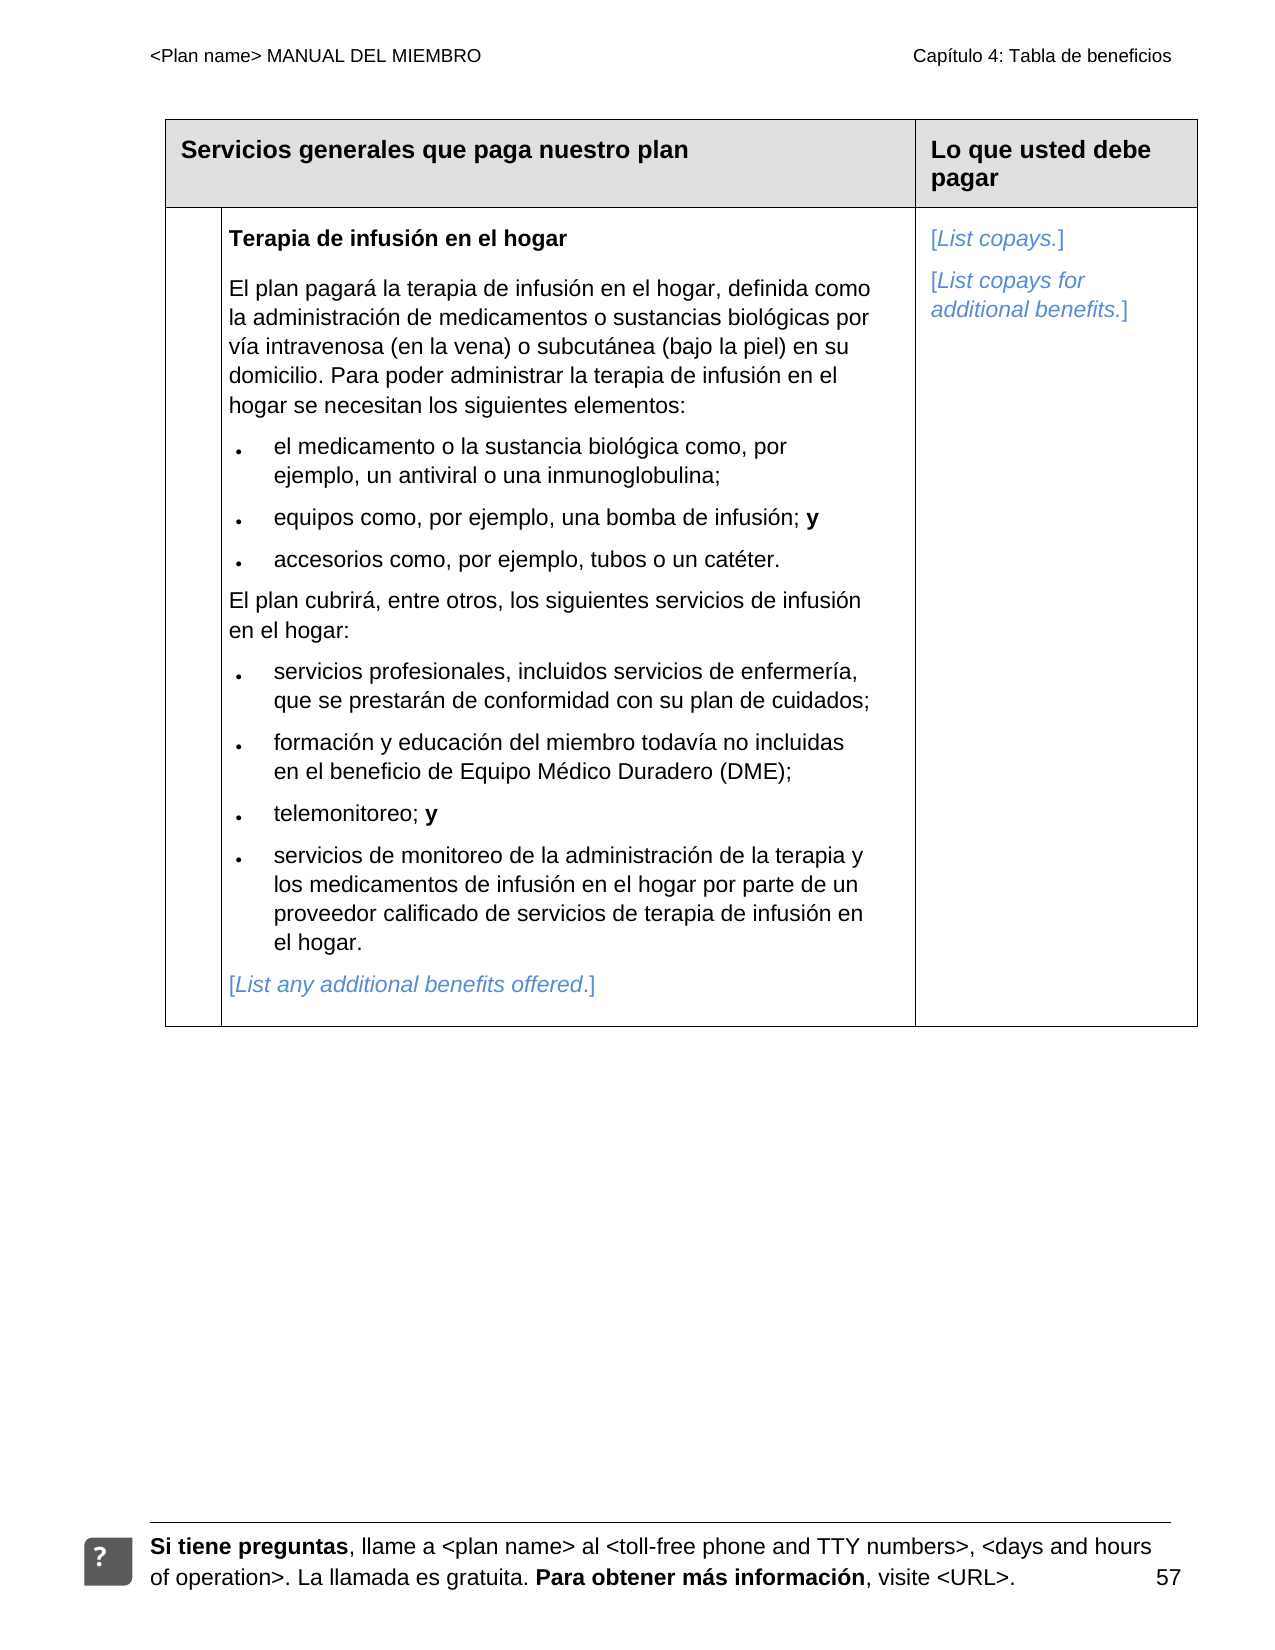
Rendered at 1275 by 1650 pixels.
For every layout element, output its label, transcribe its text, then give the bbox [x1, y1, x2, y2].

table_header Servicios generales que paga nuestro plan [166, 120, 915, 207]
table_cell [List copays.] [List copays for additional benefits.] [916, 208, 1197, 1026]
table_cell [166, 208, 221, 1026]
table_header Lo que usted debe pagar [916, 120, 1197, 207]
table_cell Terapia de infusión en el hogar El plan pagará la terapia de infusión en el hogar, definida como la administración de medicamentos o sustancias biológicas por vía intravenosa (en la vena) o subcutánea (bajo la piel) en su domicilio. Para poder administrar la terapia de infusión en el hogar se necesitan los siguientes elementos: el medicamento o la sustancia biológica como, por ejemplo, un antiviral o una inmunoglobulina; equipos como, por ejemplo, una bomba de infusión; y accesorios como, por ejemplo, tubos o un catéter. El plan cubrirá, entre otros, los siguientes servicios de infusión en el hogar: servicios profesionales, incluidos servicios de enfermería, que se prestarán de conformidad con su plan de cuidados; formación y educación del miembro todavía no incluidas en el beneficio de Equipo Médico Duradero (DME); telemonitoreo; y servicios de monitoreo de la administración de la terapia y los medicamentos de infusión en el hogar por parte de un proveedor calificado de servicios de terapia de infusión en el hogar. [List any additional benefits offered.] [222, 208, 915, 1026]
